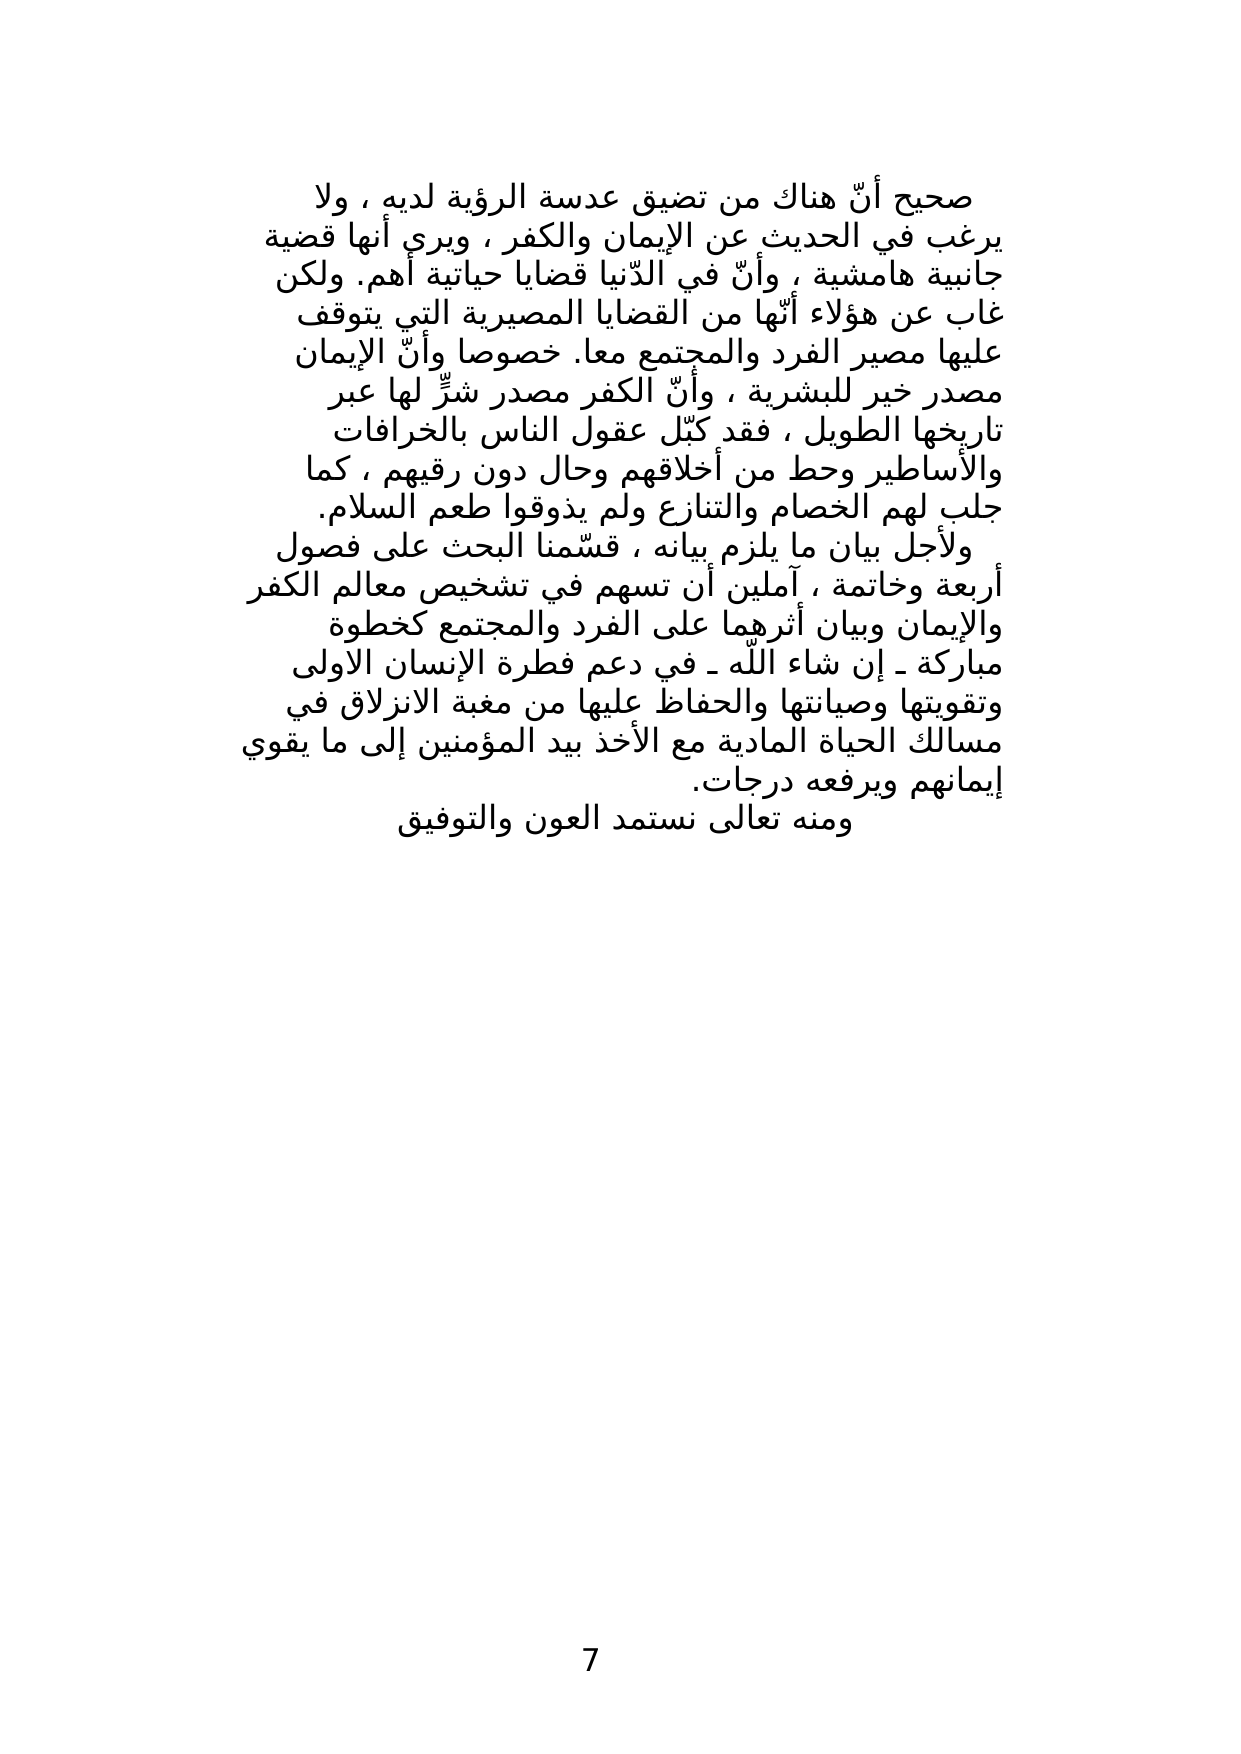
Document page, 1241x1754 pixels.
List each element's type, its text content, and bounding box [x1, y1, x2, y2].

text ومنه تعالى نستمد العون والتوفيق [236, 799, 1004, 838]
text صحيح أنّ هناك من تضيق عدسة الرؤية لديه ، ولا يرغب في الحديث عن الإيمان والكفر ، ويرى أنها قضية جانبية هامشية ، وأنّ في الدّنيا قضايا حياتية أهم. ولكن غاب عن هؤلاء أنّها من القضايا المصيرية التي يتوقف عليها مصير الفرد والمجتمع معا. خصوصا وأنّ الإيمان مصدر خير للبشرية ، وأنّ الكفر مصدر شرٍّ لها عبر تاريخها الطويل ، فقد كبّل عقول الناس بالخرافات والأساطير وحط من أخلاقهم وحال دون رقيهم ، كما جلب لهم الخصام والتنازع ولم يذوقوا طعم السلام. [236, 177, 1004, 527]
text ولأجل بيان ما يلزم بيانه ، قسّمنا البحث على فصول أربعة وخاتمة ، آملين أن تسهم في تشخيص معالم الكفر والإيمان وبيان أثرهما على الفرد والمجتمع كخطوة مباركة ـ إن شاء اللّه ـ في دعم فطرة الإنسان الاولى وتقويتها وصيانتها والحفاظ عليها من مغبة الانزلاق في مسالك الحياة المادية مع الأخذ بيد المؤمنين إلى ما يقوي إيمانهم ويرفعه درجات. [236, 527, 1004, 799]
